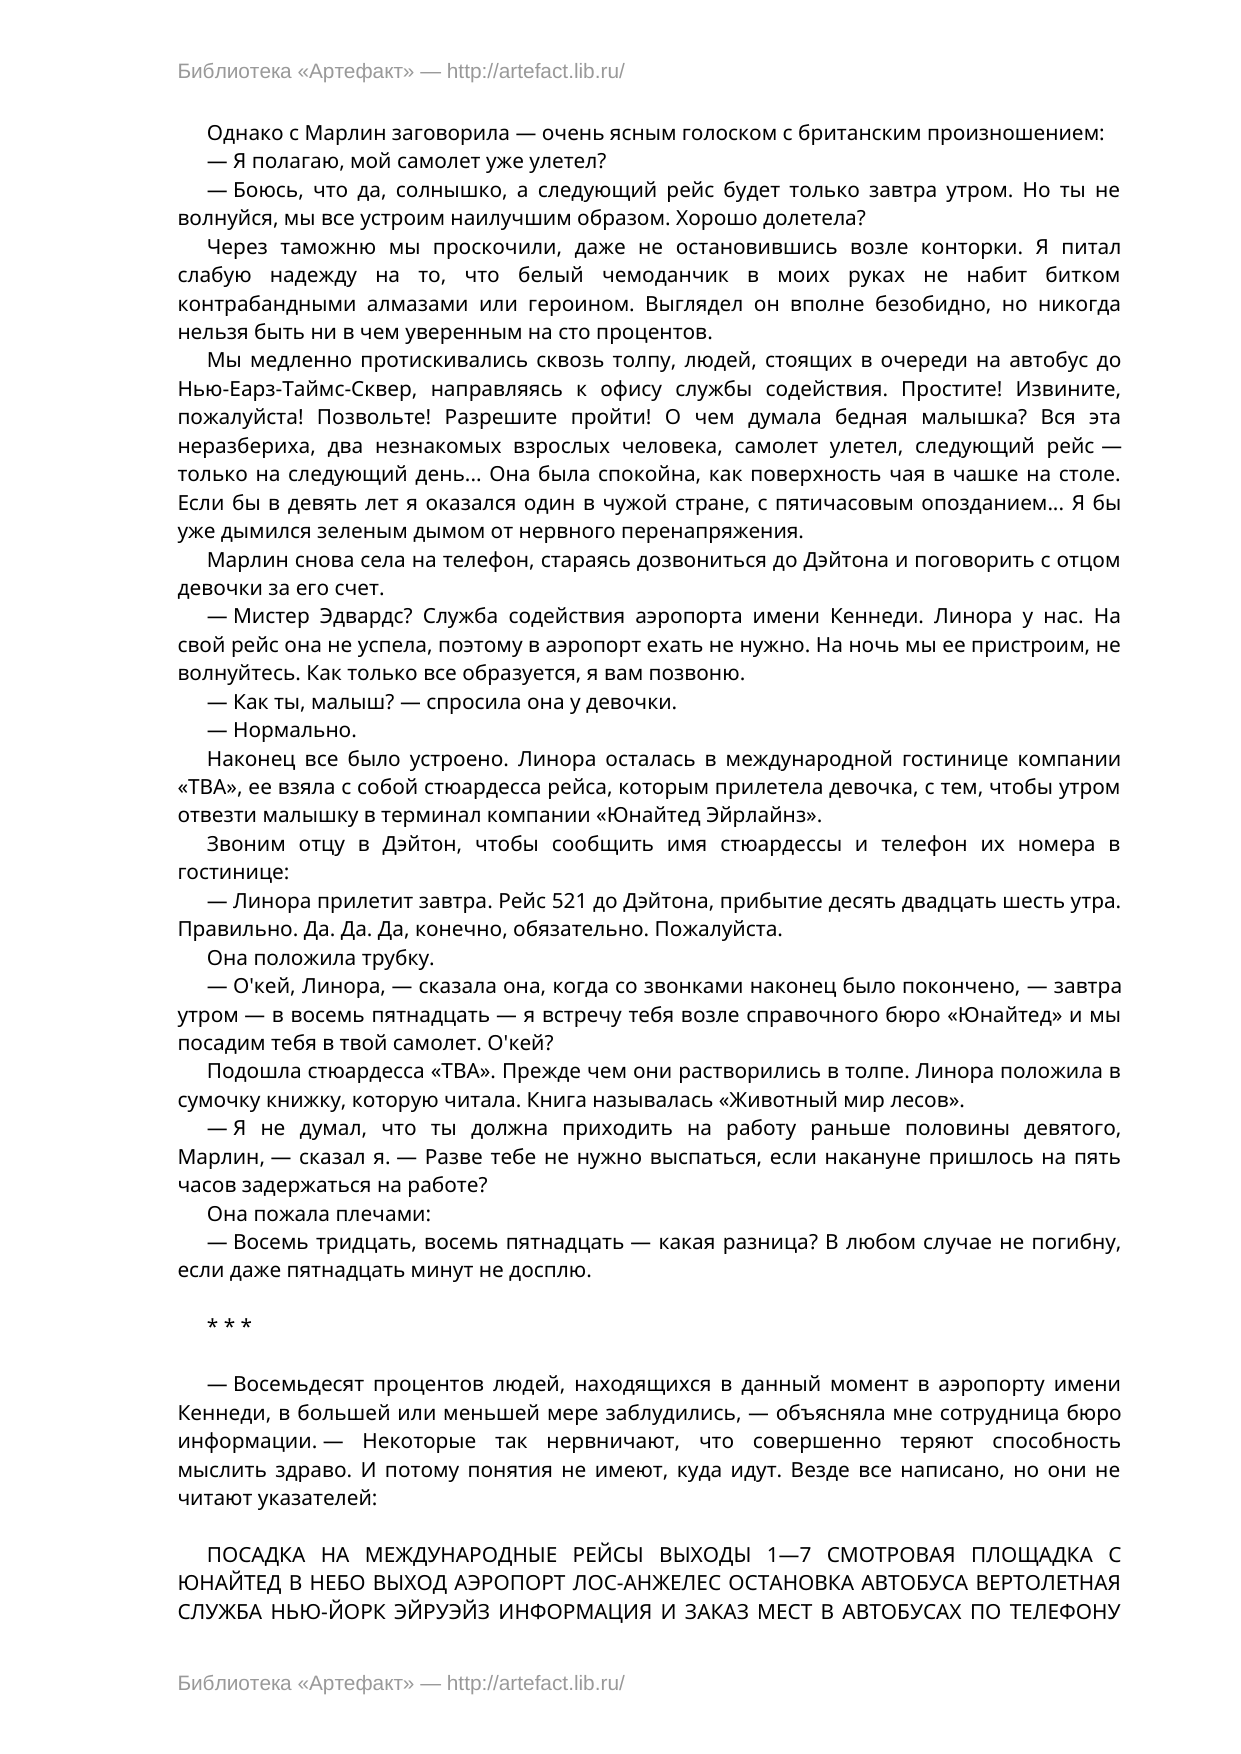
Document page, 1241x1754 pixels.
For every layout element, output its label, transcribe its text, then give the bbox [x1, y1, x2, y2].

text Марлин снова села на телефон, стараясь дозвониться до Дэйтона и поговорить с отцом девочки за его счет. [177, 545, 1122, 602]
text Подошла стюардесса «ТВА». Прежде чем они растворились в толпе. Линора положила в сумочку книжку, которую читала. Книга называлась «Животный мир лесов». [177, 1057, 1122, 1113]
text Через таможню мы проскочили, даже не остановившись возле конторки. Я питал слабую надежду на то, что белый чемоданчик в моих руках не набит битком контрабандными алмазами или героином. Выглядел он вполне безобидно, но никогда нельзя быть ни в чем уверенным на сто процентов. [177, 232, 1122, 346]
text — Нормально. [177, 715, 1122, 744]
text — О'кей, Линора, — сказала она, когда со звонками наконец было покончено, — завтра утром — в восемь пятнадцать — я встречу тебя возле справочного бюро «Юнайтед» и мы посадим тебя в твой самолет. О'кей? [177, 971, 1122, 1057]
text — Восемь тридцать, восемь пятнадцать — какая разница? В любом случае не погибну, если даже пятнадцать минут не досплю. [177, 1227, 1122, 1284]
text Она положила трубку. [177, 943, 1122, 971]
text — Я полагаю, мой самолет уже улетел? [177, 147, 1122, 175]
text — Я не думал, что ты должна приходить на работу раньше половины девятого, Марлин, — сказал я. — Разве тебе не нужно выспаться, если накануне пришлось на пять часов задержаться на работе? [177, 1113, 1122, 1199]
text — Восемьдесят процентов людей, находящихся в данный момент в аэропорту имени Кеннеди, в большей или меньшей мере заблудились, — объясняла мне сотрудница бюро информации. — Некоторые так нервничают, что совершенно теряют способность мыслить здраво. И потому понятия не имеют, куда идут. Везде все написано, но они не читают указателей: [177, 1369, 1122, 1512]
text — Боюсь, что да, солнышко, а следующий рейс будет только завтра утром. Но ты не волнуйся, мы все устроим наилучшим образом. Хорошо долетела? [177, 175, 1122, 232]
text — Линора прилетит завтра. Рейс 521 до Дэйтона, прибытие десять двадцать шесть утра. Правильно. Да. Да. Да, конечно, обязательно. Пожалуйста. [177, 886, 1122, 943]
text Она пожала плечами: [177, 1199, 1122, 1227]
text Звоним отцу в Дэйтон, чтобы сообщить имя стюардессы и телефон их номера в гостинице: [177, 829, 1122, 886]
text — Мистер Эдвардс? Служба содействия аэропорта имени Кеннеди. Линора у нас. На свой рейс она не успела, поэтому в аэропорт ехать не нужно. На ночь мы ее пристроим, не волнуйтесь. Как только все образуется, я вам позвоню. [177, 602, 1122, 687]
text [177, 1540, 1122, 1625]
text Однако с Марлин заговорила — очень ясным голоском с британским произношением: [177, 118, 1122, 147]
text — Как ты, малыш? — спросила она у девочки. [177, 687, 1122, 715]
subtitle * * * [177, 1312, 1122, 1341]
text Мы медленно протискивались сквозь толпу, людей, стоящих в очереди на автобус до Нью-Еарз-Таймс-Сквер, направляясь к офису службы содействия. Простите! Извините, пожалуйста! Позвольте! Разрешите пройти! О чем думала бедная малышка? Вся эта неразбериха, два незнакомых взрослых человека, самолет улетел, следующий рейс — только на следующий день... Она была спокойна, как поверхность чая в чашке на столе. Если бы в девять лет я оказался один в чужой стране, с пятичасовым опозданием... Я бы уже дымился зеленым дымом от нервного перенапряжения. [177, 346, 1122, 545]
text Наконец все было устроено. Линора осталась в международной гостинице компании «ТВА», ее взяла с собой стюардесса рейса, которым прилетела девочка, с тем, чтобы утром отвезти малышку в терминал компании «Юнайтед Эйрлайнз». [177, 744, 1122, 829]
